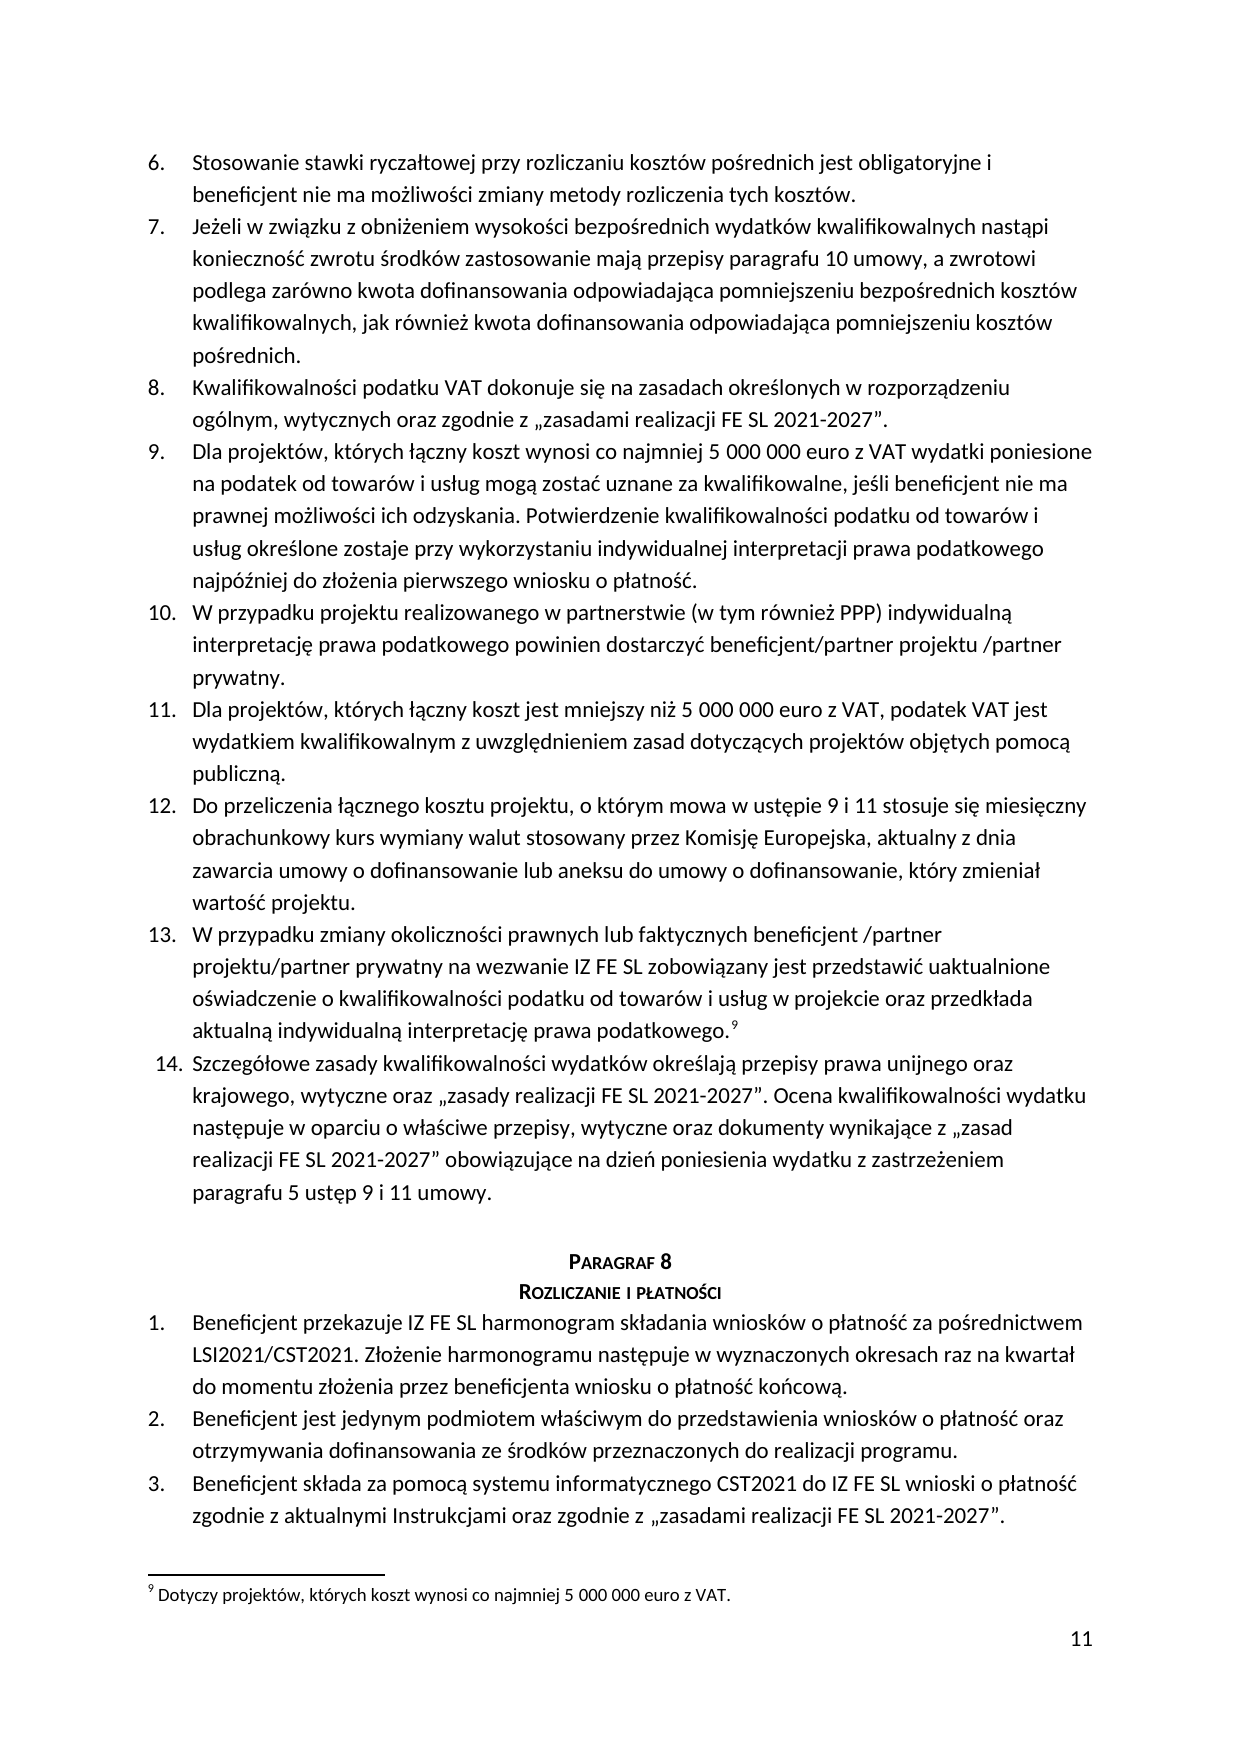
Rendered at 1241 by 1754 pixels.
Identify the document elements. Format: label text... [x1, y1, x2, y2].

list Beneficjent składa za pomocą systemu informatycznego CST2021 do IZ FE SL wnioski o płatność zgodnie z aktualnymi Instrukcjami oraz zgodnie z „zasadami realizacji FE SL 2021-2027”. [148, 1469, 1093, 1529]
list Dla projektów, których łączny koszt wynosi co najmniej 5 000 000 euro z VAT wydatki poniesione na podatek od towarów i usług mogą zostać uznane za kwalifikowalne, jeśli beneficjent nie ma prawnej możliwości ich odzyskania. Potwierdzenie kwalifikowalności podatku od towarów i usług określone zostaje przy wykorzystaniu indywidualnej interpretacji prawa podatkowego najpóźniej do złożenia pierwszego wniosku o płatność. [148, 437, 1093, 594]
subtitle Paragraf 8 Rozliczanie i płatności [148, 1247, 1093, 1306]
list Beneficjent jest jedynym podmiotem właściwym do przedstawienia wniosków o płatność oraz otrzymywania dofinansowania ze środków przeznaczonych do realizacji programu. [148, 1404, 1093, 1464]
list W przypadku projektu realizowanego w partnerstwie (w tym również PPP) indywidualną interpretację prawa podatkowego powinien dostarczyć beneficjent/partner projektu /partner prywatny. [148, 598, 1093, 691]
list Dla projektów, których łączny koszt jest mniejszy niż 5 000 000 euro z VAT, podatek VAT jest wydatkiem kwalifikowalnym z uwzględnieniem zasad dotyczących projektów objętych pomocą publiczną. [148, 695, 1093, 787]
list W przypadku zmiany okoliczności prawnych lub faktycznych beneficjent /partner projektu/partner prywatny na wezwanie IZ FE SL zobowiązany jest przedstawić uaktualnione oświadczenie o kwalifikowalności podatku od towarów i usług w projekcie oraz przedkłada aktualną indywidualną interpretację prawa podatkowego. [148, 920, 1093, 1045]
list Kwalifikowalności podatku VAT dokonuje się na zasadach określonych w rozporządzeniu ogólnym, wytycznych oraz zgodnie z „zasadami realizacji FE SL 2021-2027”. [148, 373, 1093, 433]
list Jeżeli w związku z obniżeniem wysokości bezpośrednich wydatków kwalifikowalnych nastąpi konieczność zwrotu środków zastosowanie mają przepisy paragrafu 10 umowy, a zwrotowi podlega zarówno kwota dofinansowania odpowiadająca pomniejszeniu bezpośrednich kosztów kwalifikowalnych, jak również kwota dofinansowania odpowiadająca pomniejszeniu kosztów pośrednich. [148, 212, 1093, 369]
list Beneficjent przekazuje IZ FE SL harmonogram składania wniosków o płatność za pośrednictwem LSI2021/CST2021. Złożenie harmonogramu następuje w wyznaczonych okresach raz na kwartał do momentu złożenia przez beneficjenta wniosku o płatność końcową. [148, 1308, 1093, 1400]
list Stosowanie stawki ryczałtowej przy rozliczaniu kosztów pośrednich jest obligatoryjne i beneficjent nie ma możliwości zmiany metody rozliczenia tych kosztów. [148, 148, 1093, 208]
list Do przeliczenia łącznego kosztu projektu, o którym mowa w ustępie 9 i 11 stosuje się miesięczny obrachunkowy kurs wymiany walut stosowany przez Komisję Europejska, aktualny z dnia zawarcia umowy o dofinansowanie lub aneksu do umowy o dofinansowanie, który zmieniał wartość projektu. [148, 791, 1093, 916]
list Szczegółowe zasady kwalifikowalności wydatków określają przepisy prawa unijnego oraz krajowego, wytyczne oraz „zasady realizacji FE SL 2021-2027”. Ocena kwalifikowalności wydatku następuje w oparciu o właściwe przepisy, wytyczne oraz dokumenty wynikające z „zasad realizacji FE SL 2021-2027” obowiązujące na dzień poniesienia wydatku z zastrzeżeniem paragrafu 5 ustęp 9 i 11 umowy. [154, 1049, 1093, 1206]
